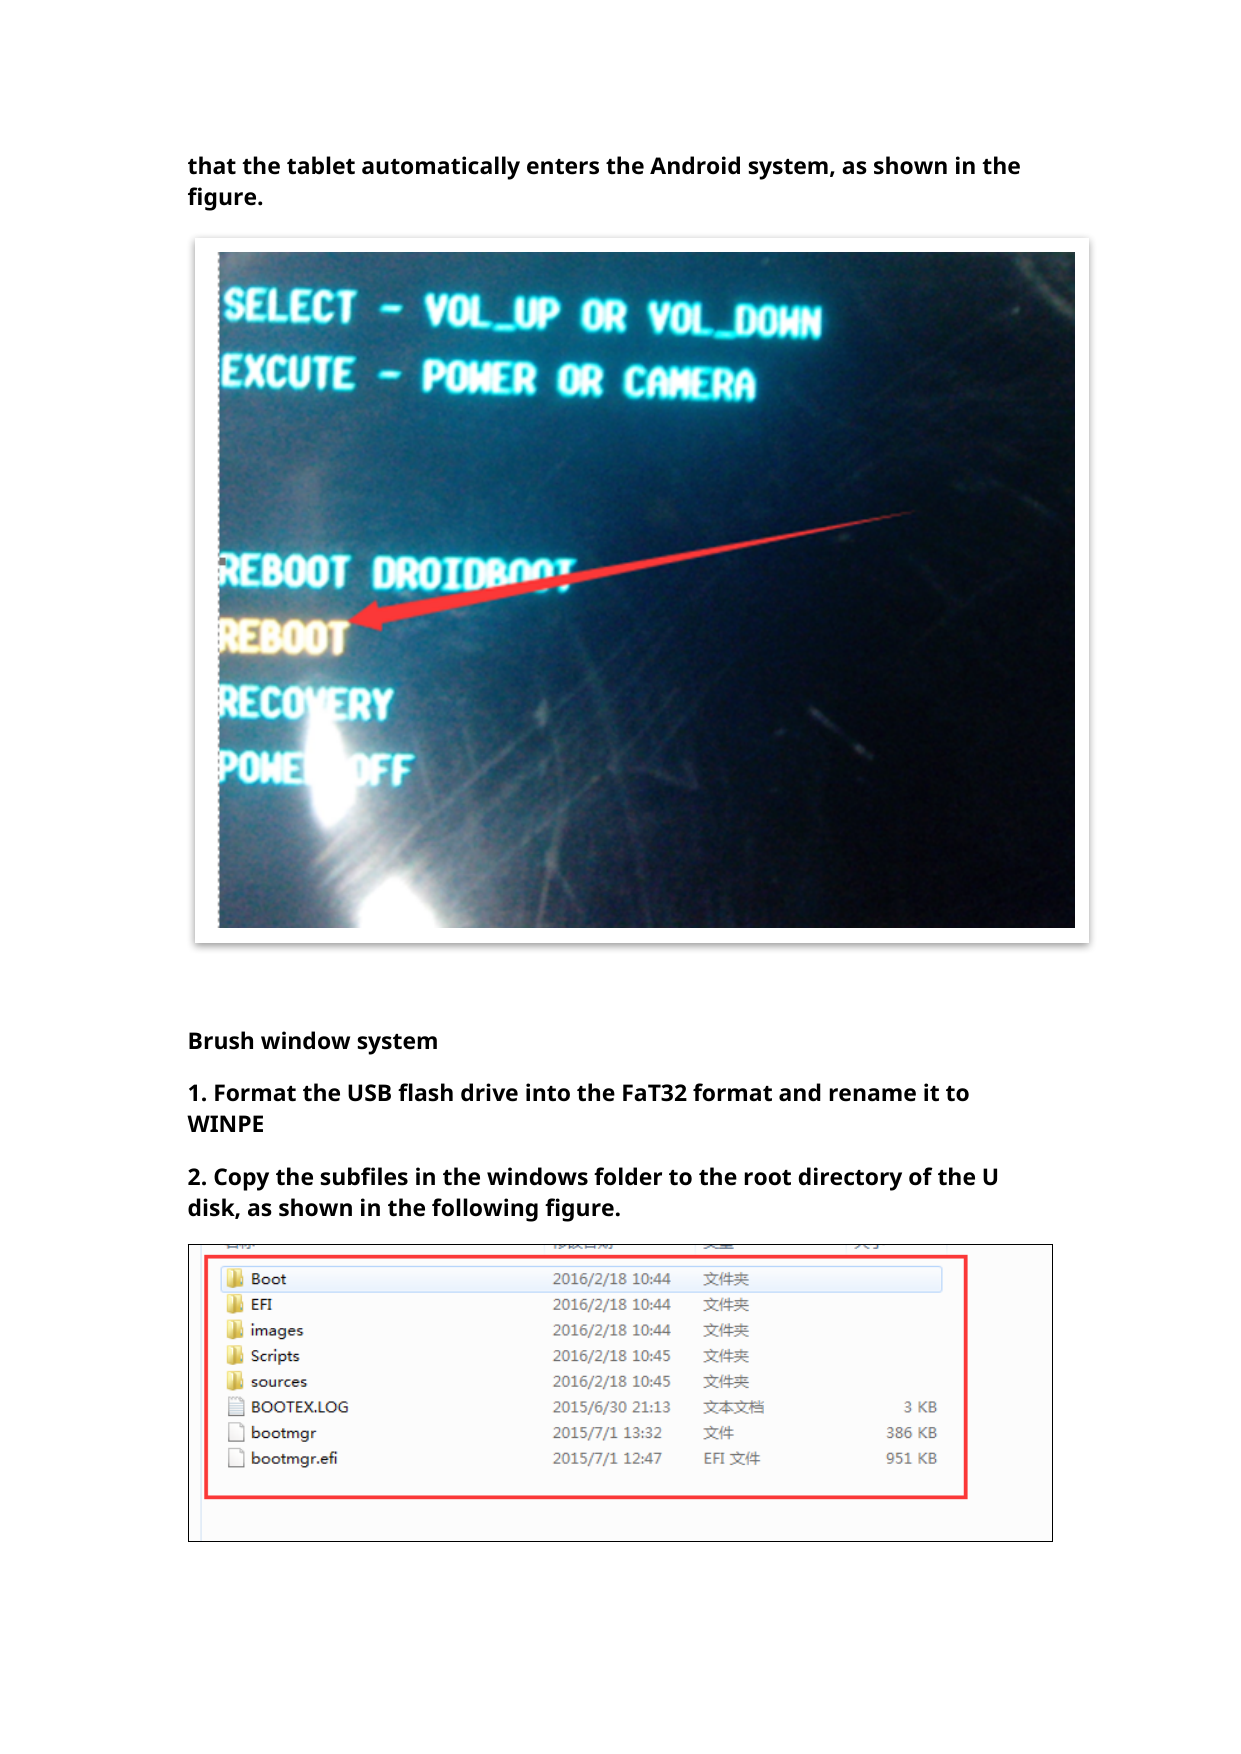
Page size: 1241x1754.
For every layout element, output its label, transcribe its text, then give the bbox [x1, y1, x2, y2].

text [187, 150, 1053, 212]
picture [209, 252, 1075, 928]
picture [189, 1245, 1052, 1541]
text 1. Format the USB flash drive into the FaT32 format and rename it to WINPE [187, 1077, 1053, 1140]
text Brush window system [187, 1025, 1053, 1056]
text 2. Copy the subfiles in the windows folder to the root directory of the U disk, as shown in the following figure. [187, 1161, 1053, 1223]
